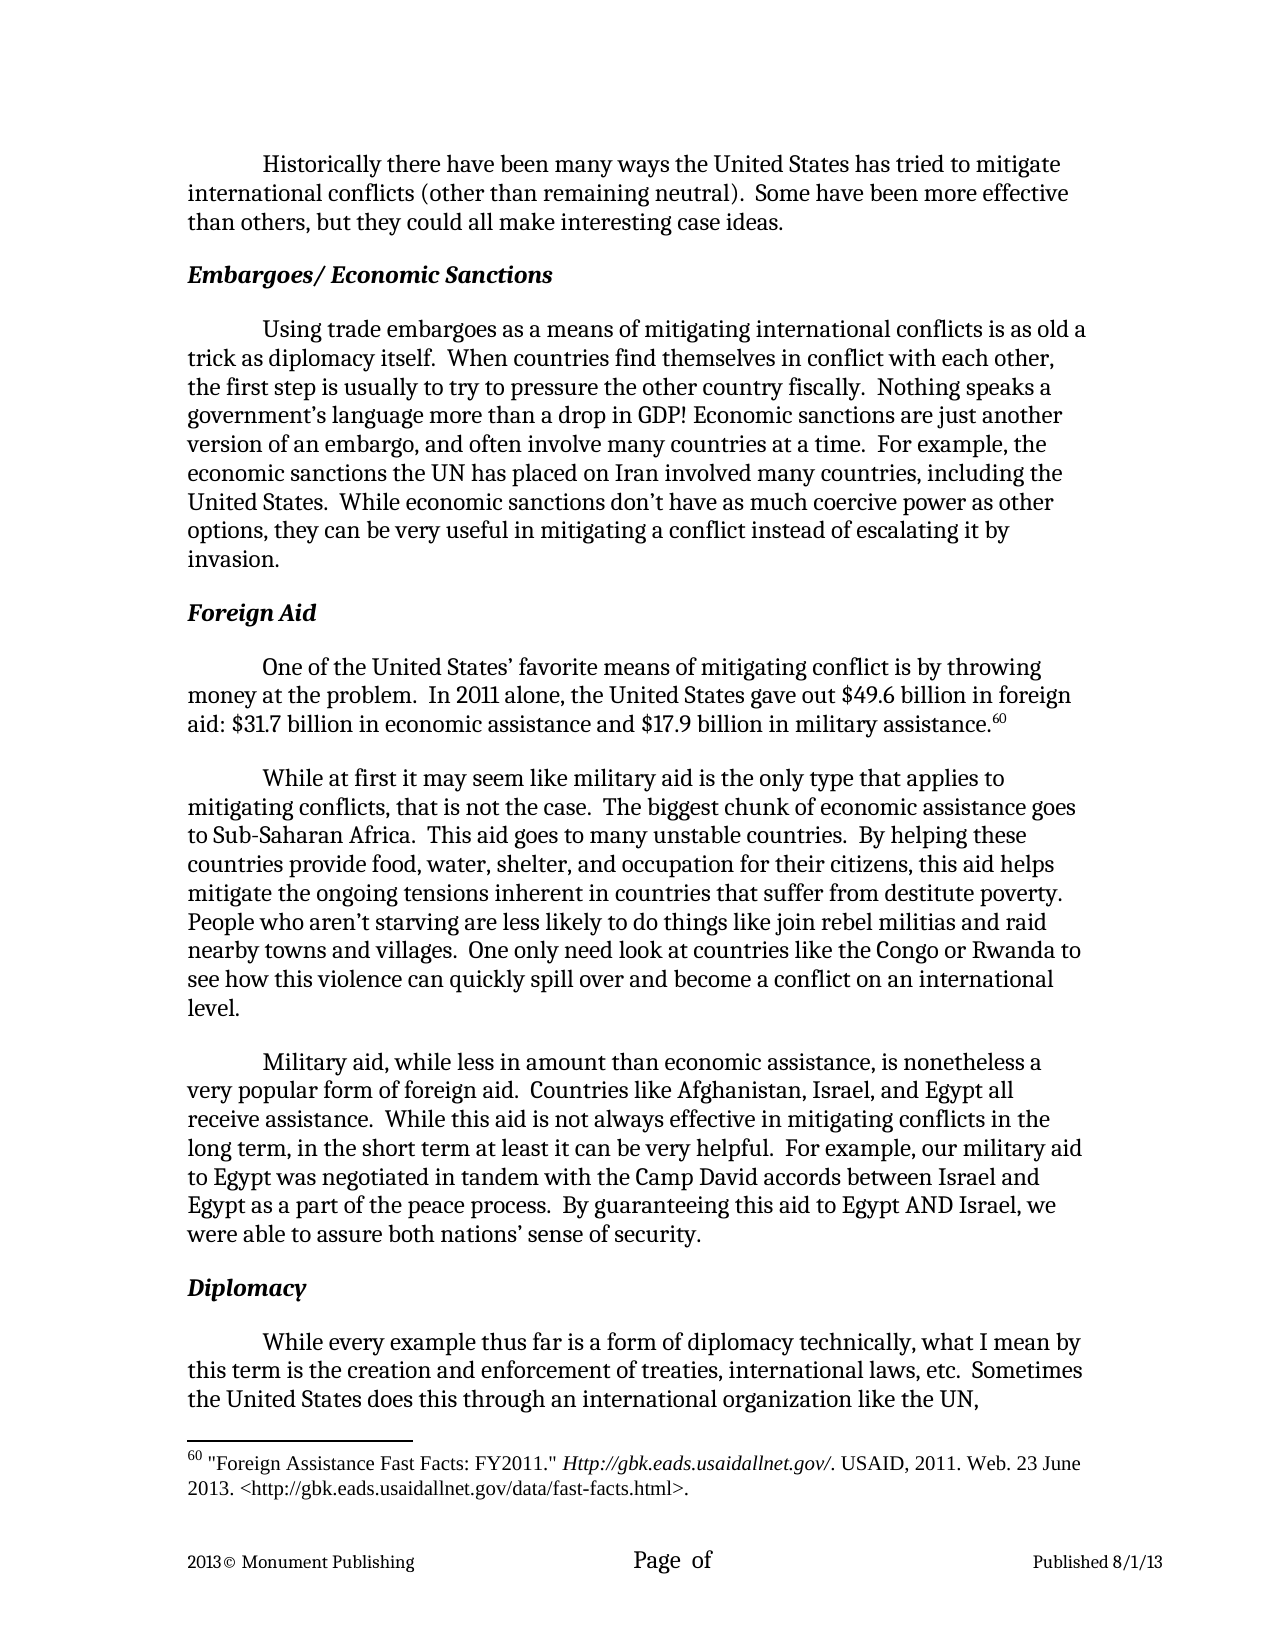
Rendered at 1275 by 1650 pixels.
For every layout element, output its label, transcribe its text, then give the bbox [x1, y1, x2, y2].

text Historically there have been many ways the United States has tried to mitigate international conflicts (other than remaining neutral). Some have been more effective than others, but they could all make interesting case ideas. [187, 150, 1087, 236]
text One of the United States’ favorite means of mitigating conflict is by throwing money at the problem. In 2011 alone, the United States gave out $49.6 billion in foreign aid: $31.7 billion in economic assistance and $17.9 billion in military assistance. [187, 652, 1087, 739]
text While at first it may seem like military aid is the only type that applies to mitigating conflicts, that is not the case. The biggest chunk of economic assistance goes to Sub-Saharan Africa. This aid goes to many unstable countries. By helping these countries provide food, water, shelter, and occupation for their citizens, this aid helps mitigate the ongoing tensions inherent in countries that suffer from destitute poverty. People who aren’t starving are less likely to do things like join rebel militias and raid nearby towns and villages. One only need look at countries like the Congo or Rwanda to see how this violence can quickly spill over and become a conflict on an international level. [187, 764, 1087, 1022]
text Foreign Aid [187, 599, 1087, 627]
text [187, 1327, 1087, 1414]
text Diplomacy [187, 1274, 1087, 1302]
text Military aid, while less in amount than economic assistance, is nonetheless a very popular form of foreign aid. Countries like Afghanistan, Israel, and Egypt all receive assistance. While this aid is not always effective in mitigating conflicts in the long term, in the short term at least it can be very helpful. For example, our military aid to Egypt was negotiated in tandem with the Camp David accords between Israel and Egypt as a part of the peace process. By guaranteeing this aid to Egypt AND Israel, we were able to assure both nations’ sense of security. [187, 1047, 1087, 1249]
text Embargoes/ Economic Sanctions [187, 261, 1087, 290]
text Using trade embargoes as a means of mitigating international conflicts is as old a trick as diplomacy itself. When countries find themselves in conflict with each other, the first step is usually to try to pressure the other country fiscally. Nothing speaks a government’s language more than a drop in GDP! Economic sanctions are just another version of an embargo, and often involve many countries at a time. For example, the economic sanctions the UN has placed on Iran involved many countries, including the United States. While economic sanctions don’t have as much coercive power as other options, they can be very useful in mitigating a conflict instead of escalating it by invasion. [187, 315, 1087, 574]
